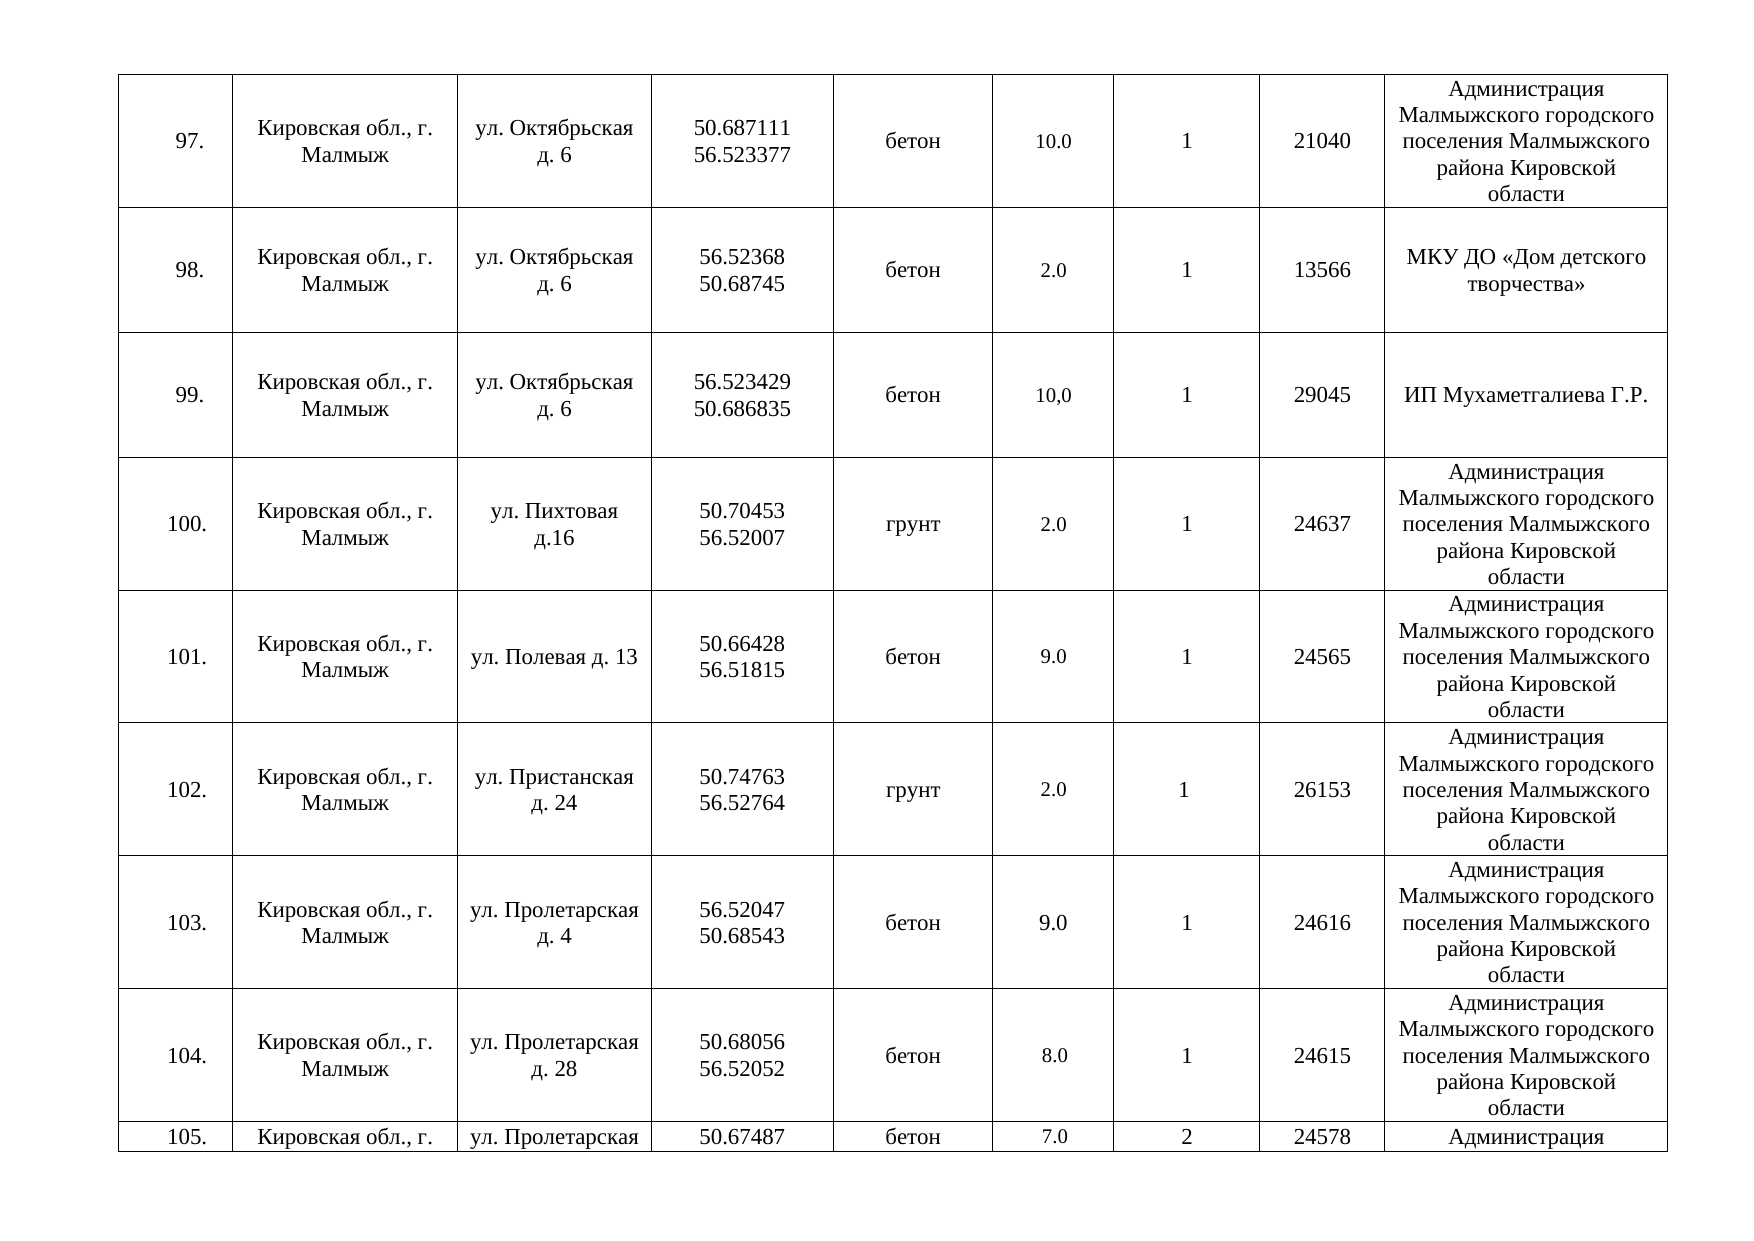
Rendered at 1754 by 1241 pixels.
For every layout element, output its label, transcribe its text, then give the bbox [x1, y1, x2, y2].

table_cell 7.0 [993, 1122, 1113, 1151]
table_cell ИП Мухаметгалиева Г.Р. [1385, 333, 1667, 457]
table_cell 1 [1114, 723, 1259, 855]
table_cell [119, 75, 232, 207]
table_cell 24616 [1260, 856, 1384, 988]
table_cell Администрация Малмыжского городского поселения Малмыжского района Кировской области [1385, 591, 1667, 722]
table_cell Администрация Малмыжского городского поселения Малмыжского района Кировской области [1385, 989, 1667, 1121]
table_cell бетон [834, 208, 992, 332]
table_cell [119, 458, 232, 589]
table_cell ул. Октябрьская д. 6 [458, 208, 651, 332]
table_cell 56.52368 50.68745 [652, 208, 833, 332]
table_cell Администрация Малмыжского городского поселения Малмыжского района Кировской области [1385, 458, 1667, 589]
table_cell 13566 [1260, 208, 1384, 332]
table_cell ул. Октябрьская д. 6 [458, 75, 651, 207]
table_cell 1 [1114, 208, 1259, 332]
table_cell ул. Пролетарская д. 28 [458, 989, 651, 1121]
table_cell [233, 1122, 457, 1151]
table_cell грунт [834, 723, 992, 855]
table_cell бетон [834, 333, 992, 457]
table_cell грунт [834, 458, 992, 589]
table_cell [119, 1122, 232, 1151]
table_cell Кировская обл., г. Малмыж [233, 591, 457, 722]
table_cell 29045 [1260, 333, 1384, 457]
table_cell Администрация Малмыжского городского поселения Малмыжского района Кировской области [1385, 723, 1667, 855]
table_cell 1 [1114, 458, 1259, 589]
table_cell 2 [1114, 1122, 1259, 1151]
table_cell 50.74763 56.52764 [652, 723, 833, 855]
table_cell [233, 75, 457, 207]
table_cell МКУ ДО «Дом детского творчества» [1385, 208, 1667, 332]
table_cell бетон [834, 856, 992, 988]
table_cell 50.70453 56.52007 [652, 458, 833, 589]
table_cell 1 [1114, 989, 1259, 1121]
table_cell Администрация Малмыжского городского поселения Малмыжского района Кировской области [1385, 856, 1667, 988]
table_cell [119, 333, 232, 457]
table_cell Кировская обл., г. Малмыж [233, 989, 457, 1121]
table_cell 1 [1114, 856, 1259, 988]
table_cell 24637 [1260, 458, 1384, 589]
table_cell ул. Октябрьская д. 6 [458, 333, 651, 457]
table_cell 9.0 [993, 856, 1113, 988]
table_cell Кировская обл., г. Малмыж [233, 208, 457, 332]
table_cell [119, 208, 232, 332]
table_cell 56.523429 50.686835 [652, 333, 833, 457]
table_cell 50.66428 56.51815 [652, 591, 833, 722]
table_cell 8.0 [993, 989, 1113, 1121]
table_cell 10.0 [993, 75, 1113, 207]
table_cell Кировская обл., г. Малмыж [233, 723, 457, 855]
table_cell 2.0 [993, 723, 1113, 855]
table_cell 24615 [1260, 989, 1384, 1121]
table_cell 50.687111 56.523377 [652, 75, 833, 207]
table_cell бетон [834, 75, 992, 207]
table_cell бетон [834, 989, 992, 1121]
table_cell бетон [834, 1122, 992, 1151]
table_cell ул. Полевая д. 13 [458, 591, 651, 722]
table_cell [119, 591, 232, 722]
table_cell 24565 [1260, 591, 1384, 722]
table_cell 2.0 [993, 458, 1113, 589]
table_cell [119, 723, 232, 855]
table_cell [1385, 1122, 1667, 1151]
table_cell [458, 1122, 651, 1151]
table_cell 50.67487 56.52177 [652, 1122, 833, 1151]
table_cell 21040 [1260, 75, 1384, 207]
table_cell 26153 [1260, 723, 1384, 855]
table_cell Кировская обл., г. Малмыж [233, 458, 457, 589]
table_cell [1385, 75, 1667, 207]
table_cell 9.0 [993, 591, 1113, 722]
table_cell 1 [1114, 75, 1259, 207]
table_cell 1 [1114, 333, 1259, 457]
table_cell 10,0 [993, 333, 1113, 457]
table_cell 1 [1114, 591, 1259, 722]
table_cell [119, 989, 232, 1121]
table_cell 56.52047 50.68543 [652, 856, 833, 988]
table_cell [119, 856, 232, 988]
table_cell ул. Пристанская д. 24 [458, 723, 651, 855]
table_cell 50.68056 56.52052 [652, 989, 833, 1121]
table_cell ул. Пихтовая д.16 [458, 458, 651, 589]
table_cell 2.0 [993, 208, 1113, 332]
table_cell Кировская обл., г. Малмыж [233, 333, 457, 457]
table_cell 24578 [1260, 1122, 1384, 1151]
table_cell ул. Пролетарская д. 4 [458, 856, 651, 988]
table_cell бетон [834, 591, 992, 722]
table_cell Кировская обл., г. Малмыж [233, 856, 457, 988]
